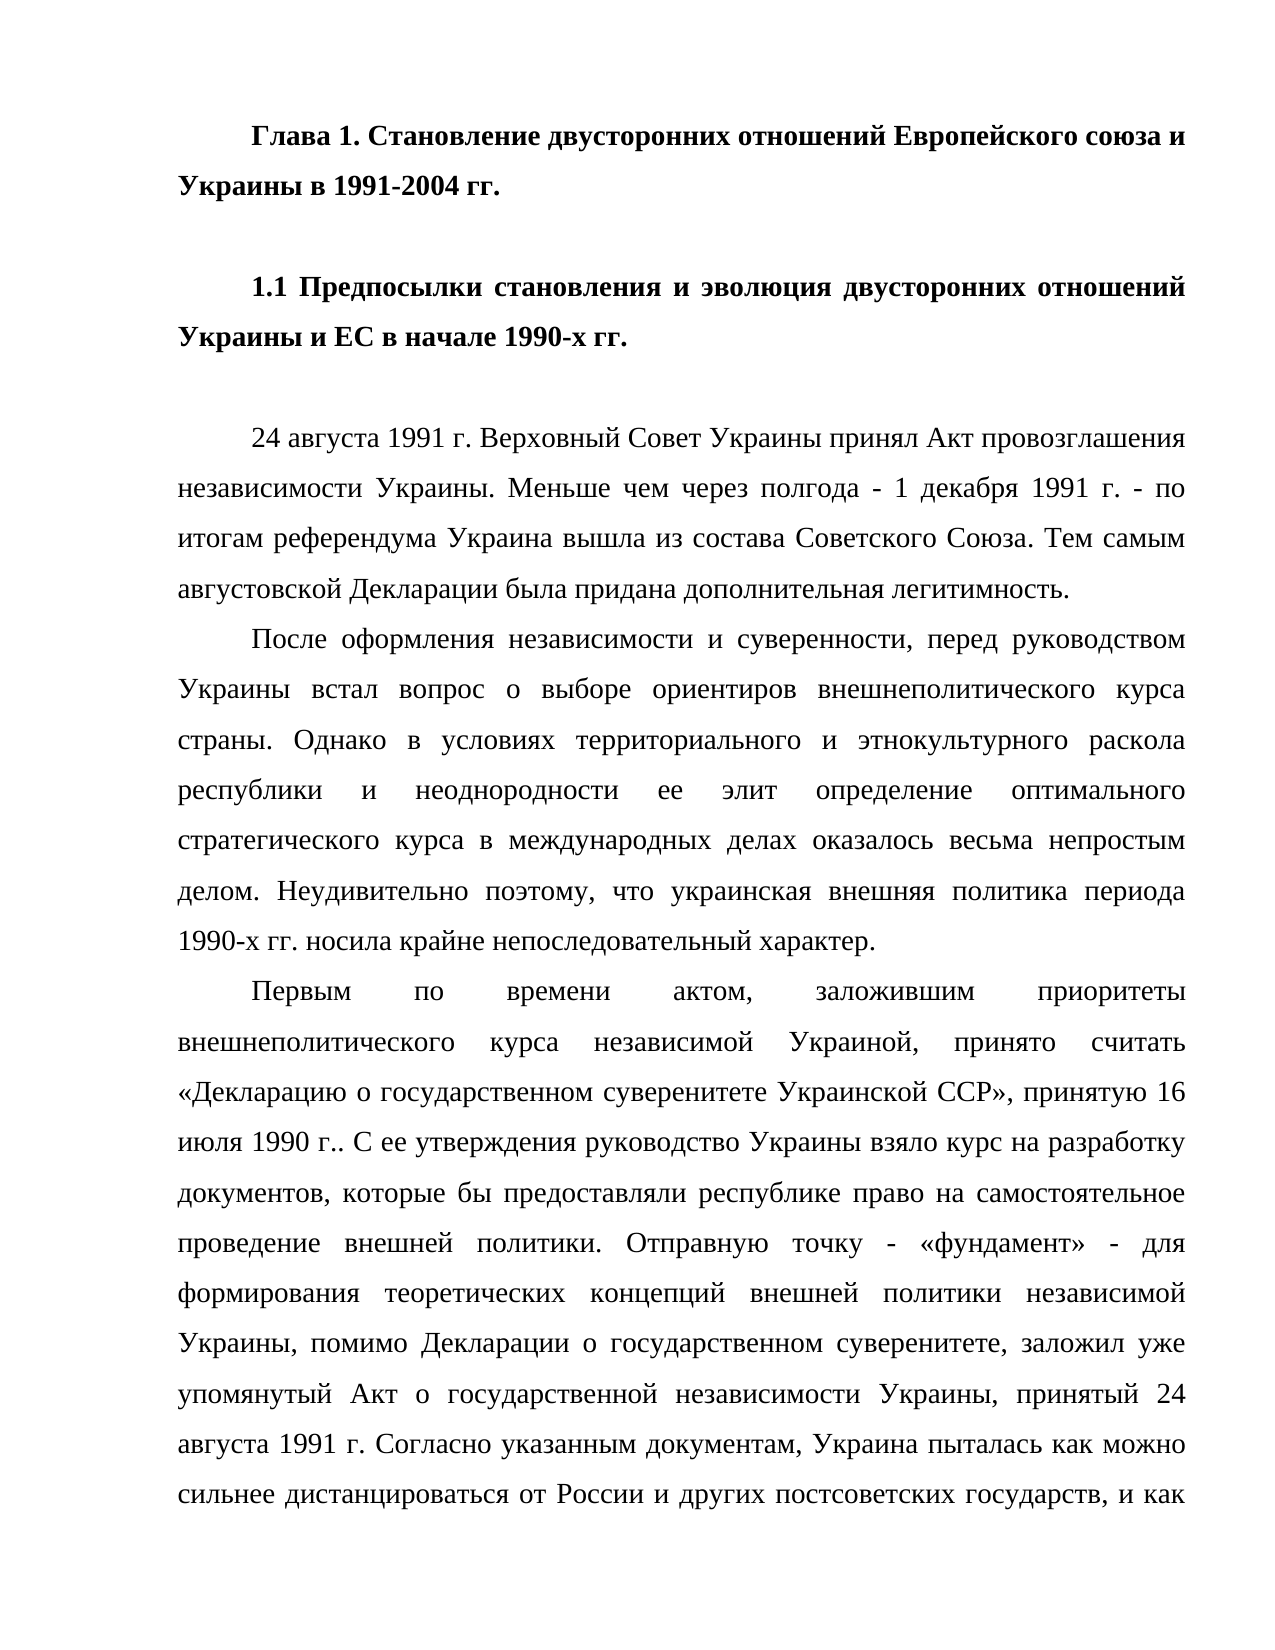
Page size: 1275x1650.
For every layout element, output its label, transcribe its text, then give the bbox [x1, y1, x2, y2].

text После оформления независимости и суверенности, перед руководством Украины встал вопрос о выборе ориентиров внешнеполитического курса страны. Однако в условиях территориального и этнокультурного раскола республики и неоднородности ее элит определение оптимального стратегического курса в международных делах оказалось весьма непростым делом. Неудивительно поэтому, что украинская внешняя политика периода 1990-х гг. носила крайне непоследовательный характер. [177, 621, 1186, 957]
text 24 августа 1991 г. Верховный Совет Украины принял Акт провозглашения независимости Украины. Меньше чем через полгода - 1 декабря 1991 г. - по итогам референдума Украина вышла из состава Советского Союза. Тем самым августовской Декларации была придана дополнительная легитимность. [177, 420, 1186, 604]
subtitle Глава 1. Становление двусторонних отношений Европейского союза и Украины в 1991-2004 гг. [177, 118, 1186, 202]
subtitle 1.1 Предпосылки становления и эволюция двусторонних отношений Украины и ЕС в начале 1990-х гг. [177, 269, 1186, 353]
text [177, 973, 1186, 1510]
